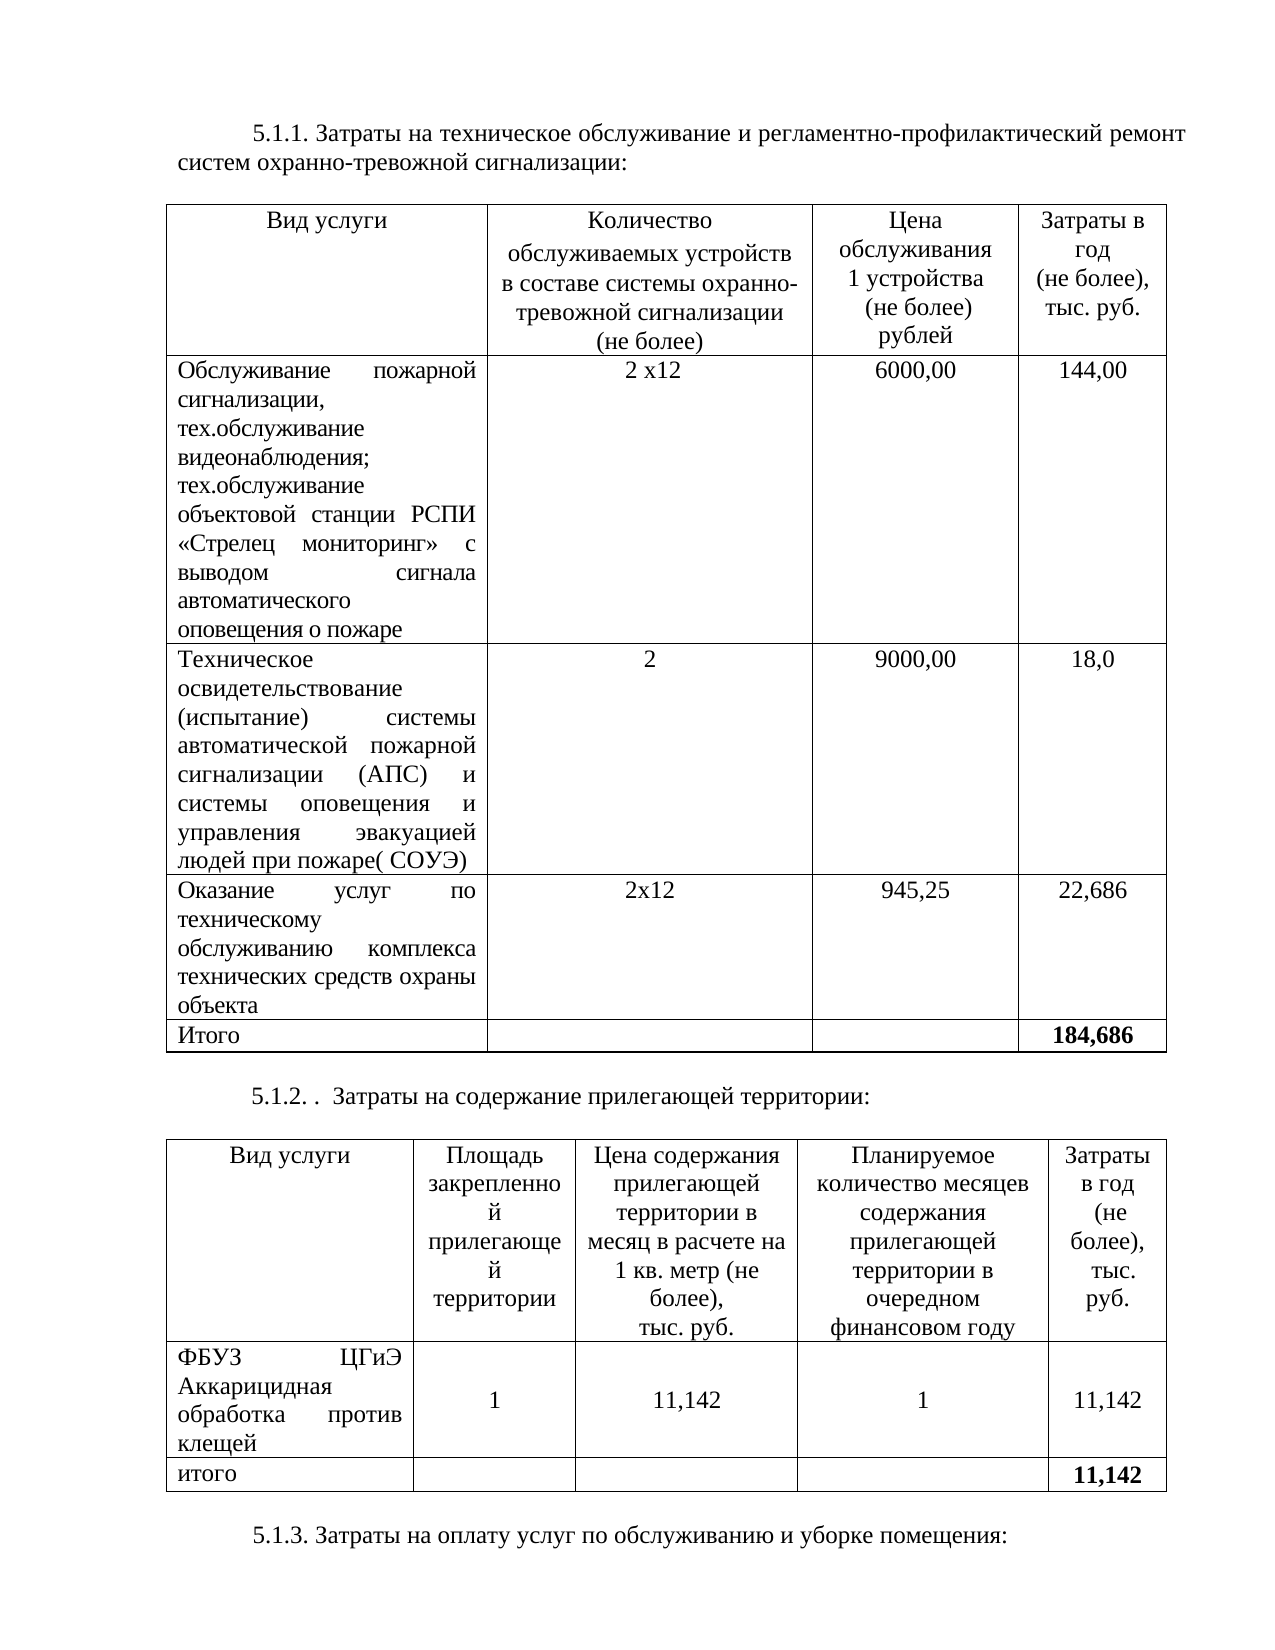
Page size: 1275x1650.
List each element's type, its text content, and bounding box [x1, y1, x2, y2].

text 5.1.1. Затраты на техническое обслуживание и регламентно-профилактический ремонт систем охранно-тревожной сигнализации: [177, 118, 1186, 176]
table_header Затраты в год (не более), тыс. руб. [1049, 1140, 1166, 1341]
table_cell 144,00 [1019, 356, 1166, 643]
table_cell 11,142 [1049, 1342, 1166, 1457]
text 5.1.2. . Затраты на содержание прилегающей территории: [177, 1081, 1186, 1110]
table_cell Оказание услуг по техническому обслуживанию комплекса технических средств охраны объекта [167, 875, 487, 1019]
table_cell 9000,00 [813, 644, 1018, 874]
table_cell 2х12 [488, 875, 812, 1019]
table_cell итого [167, 1458, 413, 1491]
table_header Вид услуги [167, 1140, 413, 1341]
table_cell 184,686 [1019, 1020, 1166, 1051]
table_header Количество обслуживаемых устройств в составе системы охранно-тревожной сигнализации (не более) [488, 205, 812, 354]
table_cell Техническое освидетельствование (испытание) системы автоматической пожарной сигнализации (АПС) и системы оповещения и управления эвакуацией людей при пожаре( СОУЭ) [167, 644, 487, 874]
table_cell [414, 1458, 575, 1491]
table_cell 1 [798, 1342, 1048, 1457]
table_cell 2 х12 [488, 356, 812, 643]
table_cell ФБУЗ ЦГиЭ Аккарицидная обработка против клещей [167, 1342, 413, 1457]
table_header Затраты в год (не более), тыс. руб. [1019, 205, 1166, 354]
table_header Площадь закрепленной прилегающей территории [414, 1140, 575, 1341]
table_header Цена обслуживания 1 устройства (не более) рублей [813, 205, 1018, 354]
table_cell 945,25 [813, 875, 1018, 1019]
table_cell 6000,00 [813, 356, 1018, 643]
text 5.1.3. Затраты на оплату услуг по обслуживанию и уборке помещения: [177, 1520, 1186, 1549]
table_cell 18,0 [1019, 644, 1166, 874]
table_cell [813, 1020, 1018, 1051]
table_cell 22,686 [1019, 875, 1166, 1019]
table_cell [488, 1020, 812, 1051]
table_cell 11,142 [1049, 1458, 1166, 1491]
table_cell Итого [167, 1020, 487, 1051]
table_header Планируемое количество месяцев содержания прилегающей территории в очередном финансовом году [798, 1140, 1048, 1341]
table_cell Обслуживание пожарной сигнализации, тех.обслуживание видеонаблюдения; тех.обслуживание объектовой станции РСПИ «Стрелец мониторинг» с выводом сигнала автоматического оповещения о пожаре [167, 356, 487, 643]
table_cell 1 [414, 1342, 575, 1457]
table_cell 2 [488, 644, 812, 874]
table_header Вид услуги [167, 205, 487, 354]
table_cell [798, 1458, 1048, 1491]
table_header Цена содержания прилегающей территории в месяц в расчете на 1 кв. метр (не более), тыс. руб. [576, 1140, 797, 1341]
table_cell [576, 1458, 797, 1491]
table_cell 11,142 [576, 1342, 797, 1457]
